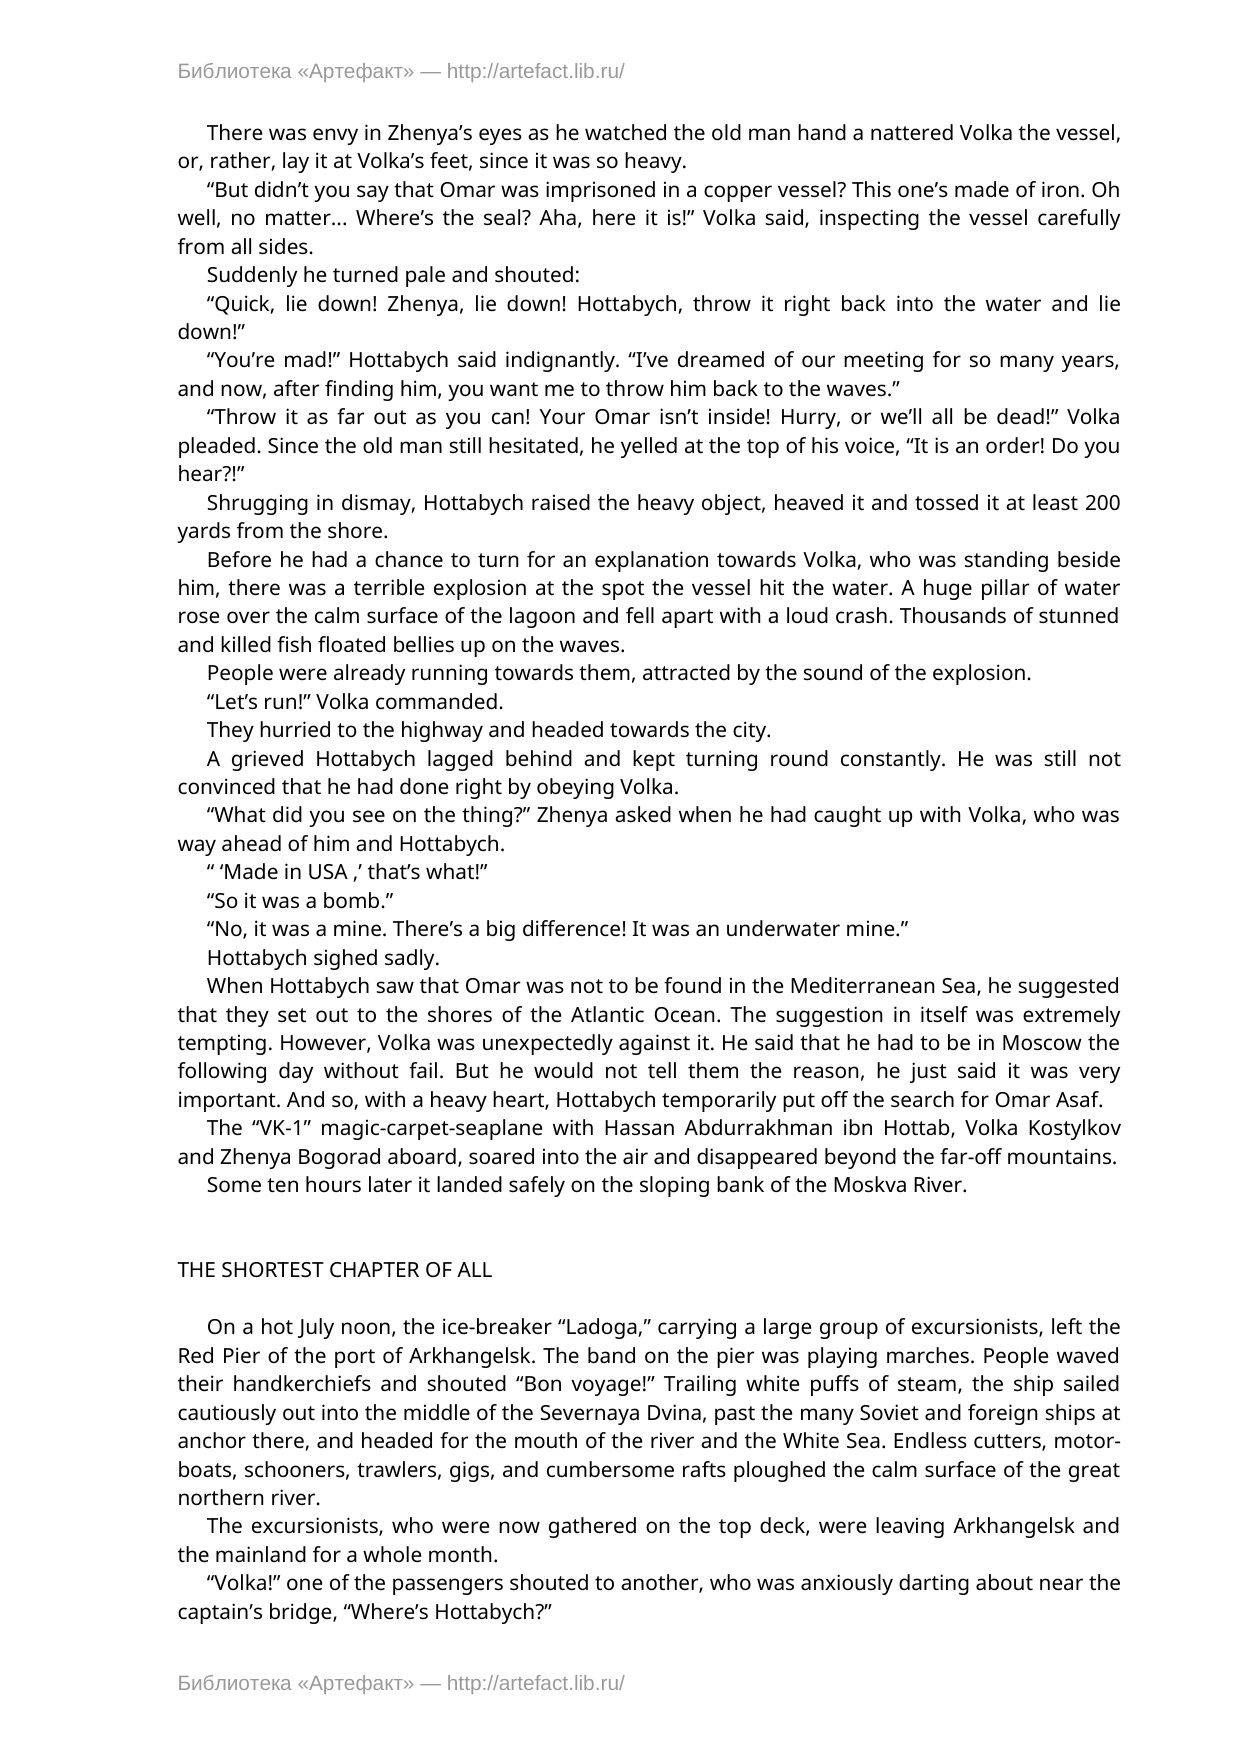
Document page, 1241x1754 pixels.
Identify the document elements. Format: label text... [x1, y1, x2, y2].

text “Let’s run!” Volka commanded. [177, 687, 1122, 715]
text “Volka!” one of the passengers shouted to another, who was anxiously darting about near the captain’s bridge, “Where’s Hottabych?” [177, 1568, 1122, 1625]
text “No, it was a mine. There’s a big difference! It was an underwater mine.” [177, 914, 1122, 943]
text “So it was a bomb.” [177, 886, 1122, 914]
text “Throw it as far out as you can! Your Omar isn’t inside! Hurry, or we’ll all be dead!” Volka pleaded. Since the old man still hesitated, he yelled at the top of his voice, “It is an order! Do you hear?!” [177, 402, 1122, 488]
text A grieved Hottabych lagged behind and kept turning round constantly. He was still not convinced that he had done right by obeying Volka. [177, 744, 1122, 801]
subtitle THE SHORTEST CHAPTER OF ALL [177, 1256, 1122, 1284]
text There was envy in Zhenya’s eyes as he watched the old man hand a nattered Volka the vessel, or, rather, lay it at Volka’s feet, since it was so heavy. [177, 118, 1122, 175]
text Suddenly he turned pale and shouted: [177, 260, 1122, 289]
text “Quick, lie down! Zhenya, lie down! Hottabych, throw it right back into the water and lie down!” [177, 289, 1122, 346]
text Hottabych sighed sadly. [177, 943, 1122, 971]
text “But didn’t you say that Omar was imprisoned in a copper vessel? This one’s made of iron. Oh well, no matter... Where’s the seal? Aha, here it is!” Volka said, inspecting the vessel carefully from all sides. [177, 175, 1122, 260]
text On a hot July noon, the ice-breaker “Ladoga,” carrying a large group of excursionists, left the Red Pier of the port of Arkhangelsk. The band on the pier was playing marches. People waved their handkerchiefs and shouted “Bon voyage!” Trailing white puffs of steam, the ship sailed cautiously out into the middle of the Severnaya Dvina, past the many Soviet and foreign ships at anchor there, and headed for the mouth of the river and the White Sea. Endless cutters, motor-boats, schooners, trawlers, gigs, and cumbersome rafts ploughed the calm surface of the great northern river. [177, 1312, 1122, 1512]
text The excursionists, who were now gathered on the top deck, were leaving Arkhangelsk and the mainland for a whole month. [177, 1512, 1122, 1568]
text People were already running towards them, attracted by the sound of the explosion. [177, 658, 1122, 687]
text They hurried to the highway and headed towards the city. [177, 715, 1122, 744]
text Shrugging in dismay, Hottabych raised the heavy object, heaved it and tossed it at least 200 yards from the shore. [177, 488, 1122, 545]
text Some ten hours later it landed safely on the sloping bank of the Moskva River. [177, 1170, 1122, 1199]
text “You’re mad!” Hottabych said indignantly. “I’ve dreamed of our meeting for so many years, and now, after finding him, you want me to throw him back to the waves.” [177, 346, 1122, 402]
text “ ‘Made in USA ,’ that’s what!” [177, 857, 1122, 886]
text The “VK-1” magic-carpet-seaplane with Hassan Abdurrakhman ibn Hottab, Volka Kostylkov and Zhenya Bogorad aboard, soared into the air and disappeared beyond the far-off mountains. [177, 1113, 1122, 1170]
text “What did you see on the thing?” Zhenya asked when he had caught up with Volka, who was way ahead of him and Hottabych. [177, 801, 1122, 857]
text When Hottabych saw that Omar was not to be found in the Mediterranean Sea, he suggested that they set out to the shores of the Atlantic Ocean. The suggestion in itself was extremely tempting. However, Volka was unexpectedly against it. He said that he had to be in Moscow the following day without fail. But he would not tell them the reason, he just said it was very important. And so, with a heavy heart, Hottabych temporarily put off the search for Omar Asaf. [177, 971, 1122, 1113]
text Before he had a chance to turn for an explanation towards Volka, who was standing beside him, there was a terrible explosion at the spot the vessel hit the water. A huge pillar of water rose over the calm surface of the lagoon and fell apart with a loud crash. Thousands of stunned and killed fish floated bellies up on the waves. [177, 545, 1122, 658]
